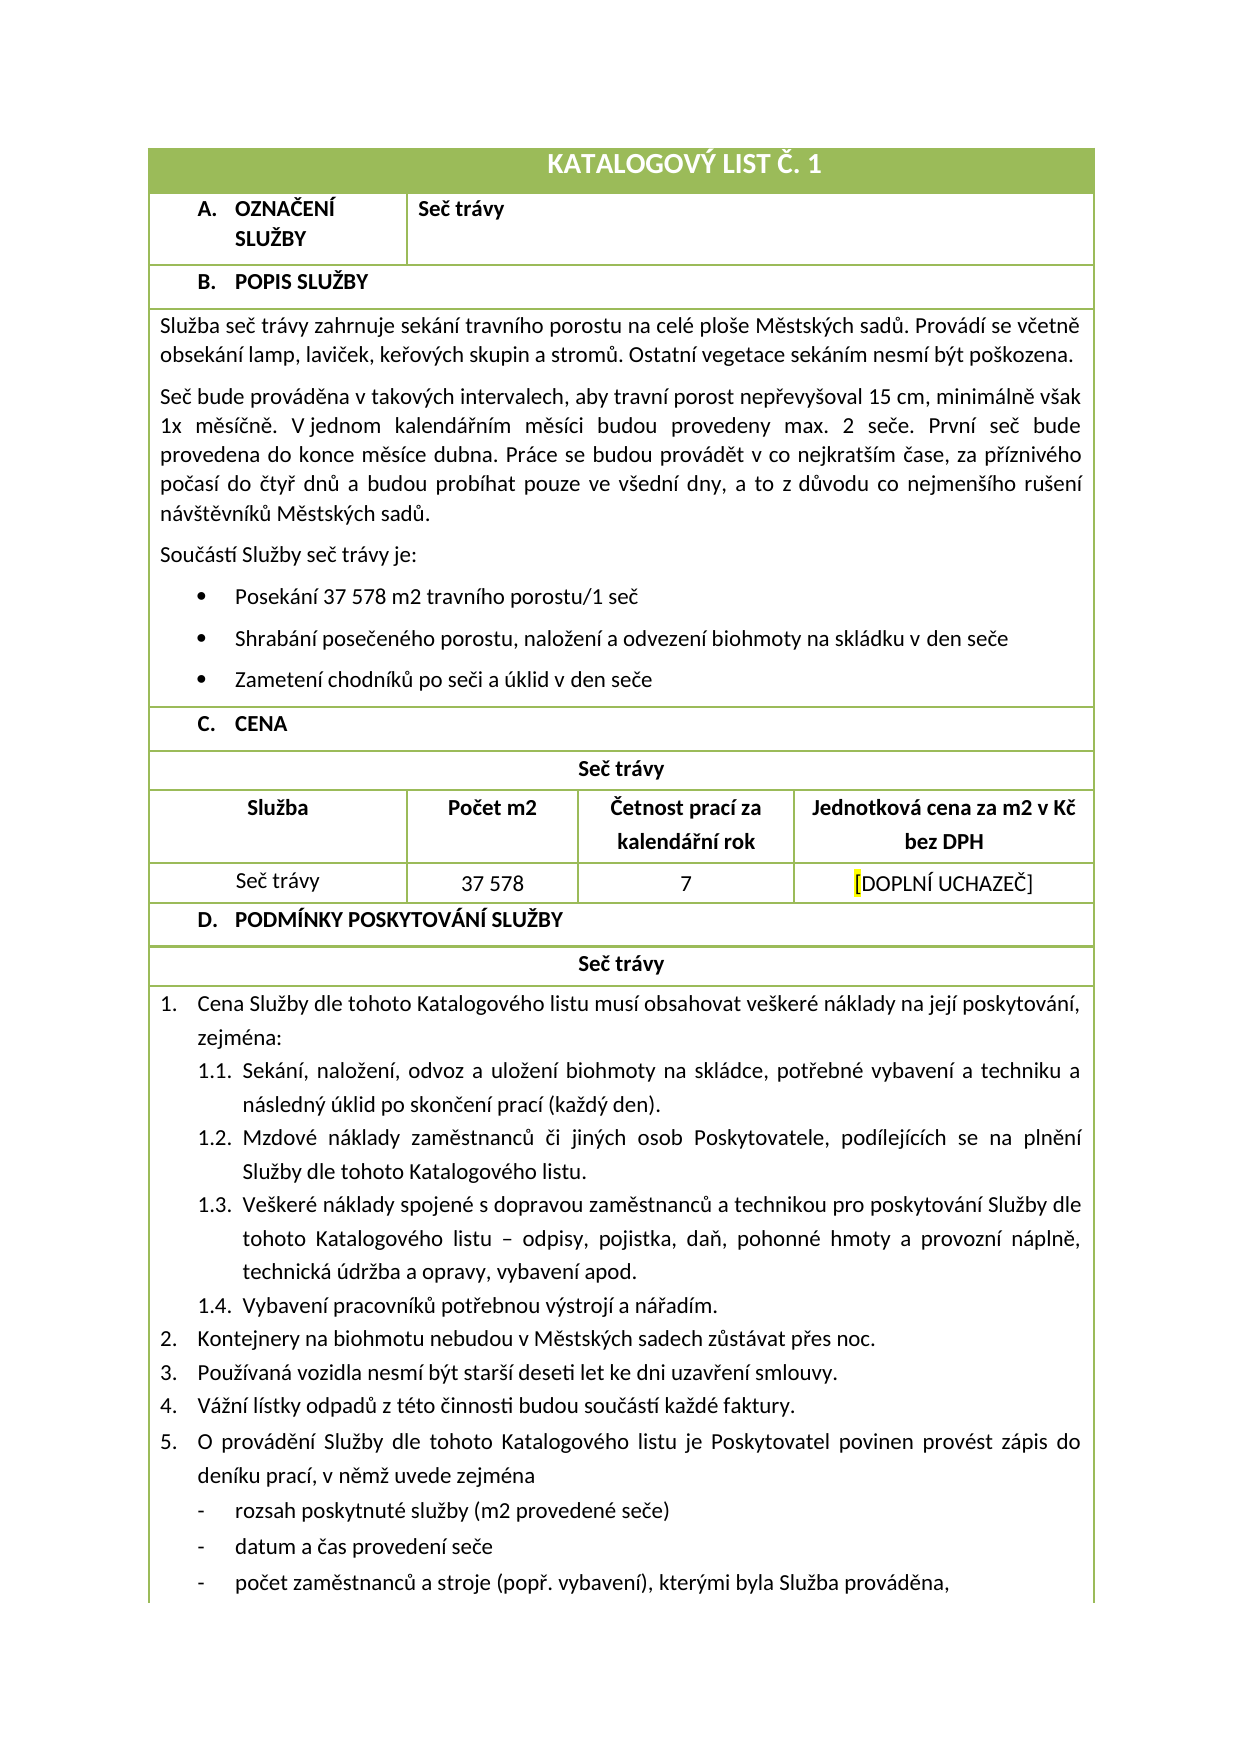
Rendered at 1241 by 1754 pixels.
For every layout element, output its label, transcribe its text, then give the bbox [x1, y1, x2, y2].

table_cell Seč trávy [150, 948, 1093, 985]
table_cell 37 578 [408, 864, 577, 902]
table_cell Podmínky poskytování službY [150, 904, 1093, 945]
table_cell 7 [579, 864, 793, 902]
table_cell Služba seč trávy zahrnuje sekání travního porostu na celé ploše Městských sadů. Provádí se včetně obsekání lamp, laviček, keřových skupin a stromů. Ostatní vegetace sekáním nesmí být poškozena. Seč bude prováděna v takových intervalech, aby travní porost nepřevyšoval 15 cm, minimálně však 1x měsíčně. V jednom kalendářním měsíci budou provedeny max. 2 seče. První seč bude provedena do konce měsíce dubna. Práce se budou provádět v co nejkratším čase, za příznivého počasí do čtyř dnů a budou probíhat pouze ve všední dny, a to z důvodu co nejmenšího rušení návštěvníků Městských sadů. Součástí Služby seč trávy je: Posekání 37 578 m2 travního porostu/1 seč Shrabání posečeného porostu, naložení a odvezení biohmoty na skládku v den seče Zametení chodníků po seči a úklid v den seče [150, 310, 1093, 706]
table_cell Seč trávy [150, 752, 1093, 789]
table_cell Seč trávy [408, 194, 1093, 264]
table_cell [795, 864, 1093, 902]
table_cell Počet m2 [408, 791, 577, 862]
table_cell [150, 987, 1093, 1603]
table_cell Služba [150, 791, 406, 862]
table_cell Četnost prací za kalendářní rok [579, 791, 793, 862]
table_cell OZNAČENÍ SLUŽBY [150, 194, 406, 264]
table_cell CENA [150, 708, 1093, 750]
table_cell Jednotková cena za m2 v Kč bez DPH [795, 791, 1093, 862]
table_cell POPIS SLUŽBY [150, 266, 1093, 308]
table_header KATALOGOVÝ LIST Č. 1 [150, 150, 1093, 191]
table_cell Seč trávy [150, 864, 406, 902]
